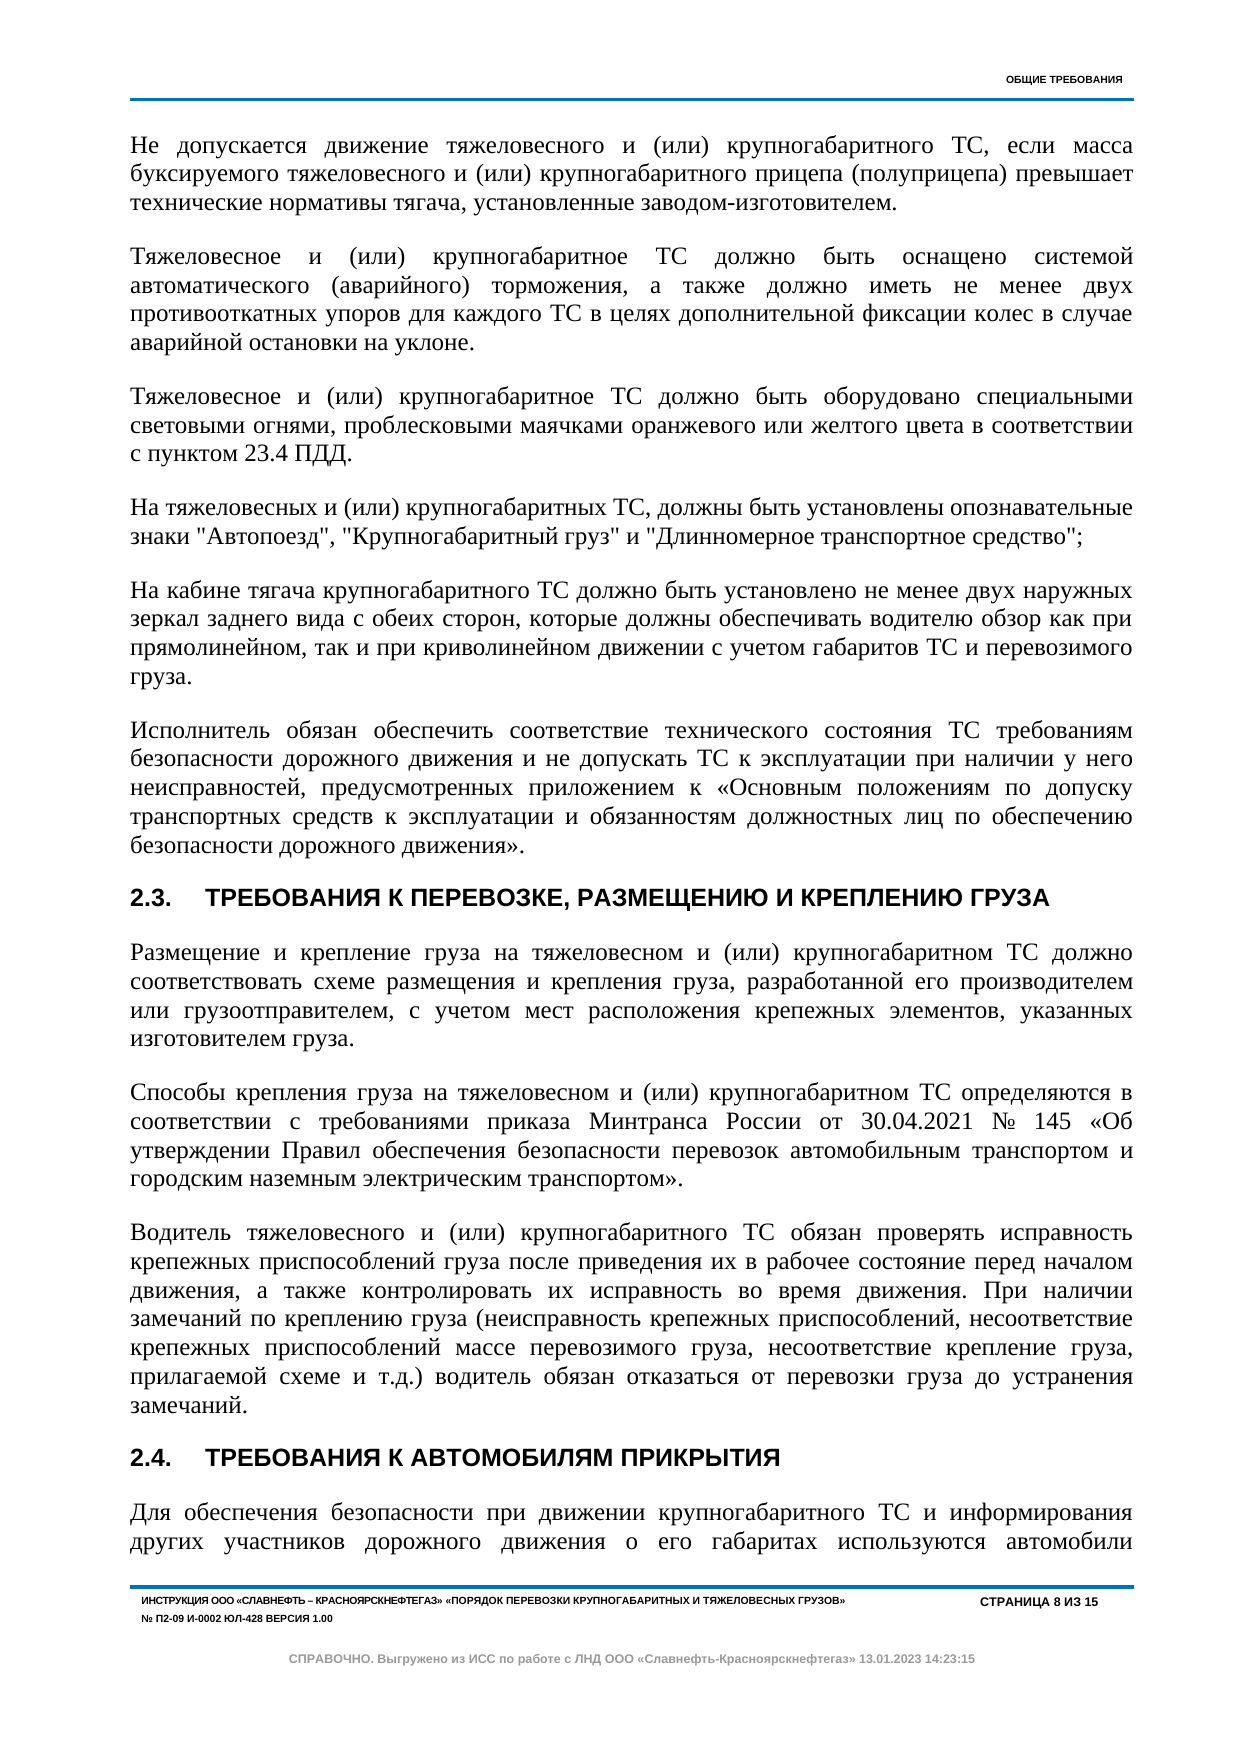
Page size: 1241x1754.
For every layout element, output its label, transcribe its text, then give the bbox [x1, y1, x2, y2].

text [130, 1497, 1134, 1555]
text Не допускается движение тяжеловесного и (или) крупногабаритного ТС, если масса буксируемого тяжеловесного и (или) крупногабаритного прицепа (полуприцепа) превышает технические нормативы тягача, установленные заводом-изготовителем. [130, 130, 1134, 216]
text Размещение и крепление груза на тяжеловесном и (или) крупногабаритном ТС должно соответствовать схеме размещения и крепления груза, разработанной его производителем или грузоотправителем, с учетом мест расположения крепежных элементов, указанных изготовителем груза. [130, 937, 1134, 1052]
text Исполнитель обязан обеспечить соответствие технического состояния ТС требованиям безопасности дорожного движения и не допускать ТС к эксплуатации при наличии у него неисправностей, предусмотренных приложением к «Основным положениям по допуску транспортных средств к эксплуатации и обязанностям должностных лиц по обеспечению безопасности дорожного движения». [130, 715, 1134, 858]
text На кабине тягача крупногабаритного ТС должно быть установлено не менее двух наружных зеркал заднего вида с обеих сторон, которые должны обеспечивать водителю обзор как при прямолинейном, так и при криволинейном движении с учетом габаритов ТС и перевозимого груза. [130, 575, 1134, 690]
text Тяжеловесное и (или) крупногабаритное ТС должно быть оснащено системой автоматического (аварийного) торможения, а также должно иметь не менее двух противооткатных упоров для каждого ТС в целях дополнительной фиксации колес в случае аварийной остановки на уклоне. [130, 241, 1134, 356]
text На тяжеловесных и (или) крупногабаритных ТС, должны быть установлены опознавательные знаки "Автопоезд", "Крупногабаритный груз" и "Длинномерное транспортное средство"; [130, 492, 1134, 550]
text Способы крепления груза на тяжеловесном и (или) крупногабаритном ТС определяются в соответствии с требованиями приказа Минтранса России от 30.04.2021 № 145 «Об утверждении Правил обеспечения безопасности перевозок автомобильным транспортом и городским наземным электрическим транспортом». [130, 1077, 1134, 1192]
subtitle ТРЕБОВАНИЯ К ПЕРЕВОЗКЕ, РАЗМЕЩЕНИЮ И КРЕПЛЕНИЮ ГРУЗА [130, 883, 1134, 912]
subtitle ТРЕБОВАНИЯ К АВТОМОБИЛЯМ ПРИКРЫТИЯ [130, 1443, 1134, 1472]
text Тяжеловесное и (или) крупногабаритное ТС должно быть оборудовано специальными световыми огнями, проблесковыми маячками оранжевого или желтого цвета в соответствии с пунктом 23.4 ПДД. [130, 381, 1134, 467]
text Водитель тяжеловесного и (или) крупногабаритного ТС обязан проверять исправность крепежных приспособлений груза после приведения их в рабочее состояние перед началом движения, а также контролировать их исправность во время движения. При наличии замечаний по креплению груза (неисправность крепежных приспособлений, несоответствие крепежных приспособлений массе перевозимого груза, несоответствие крепление груза, прилагаемой схеме и т.д.) водитель обязан отказаться от перевозки груза до устранения замечаний. [130, 1217, 1134, 1418]
